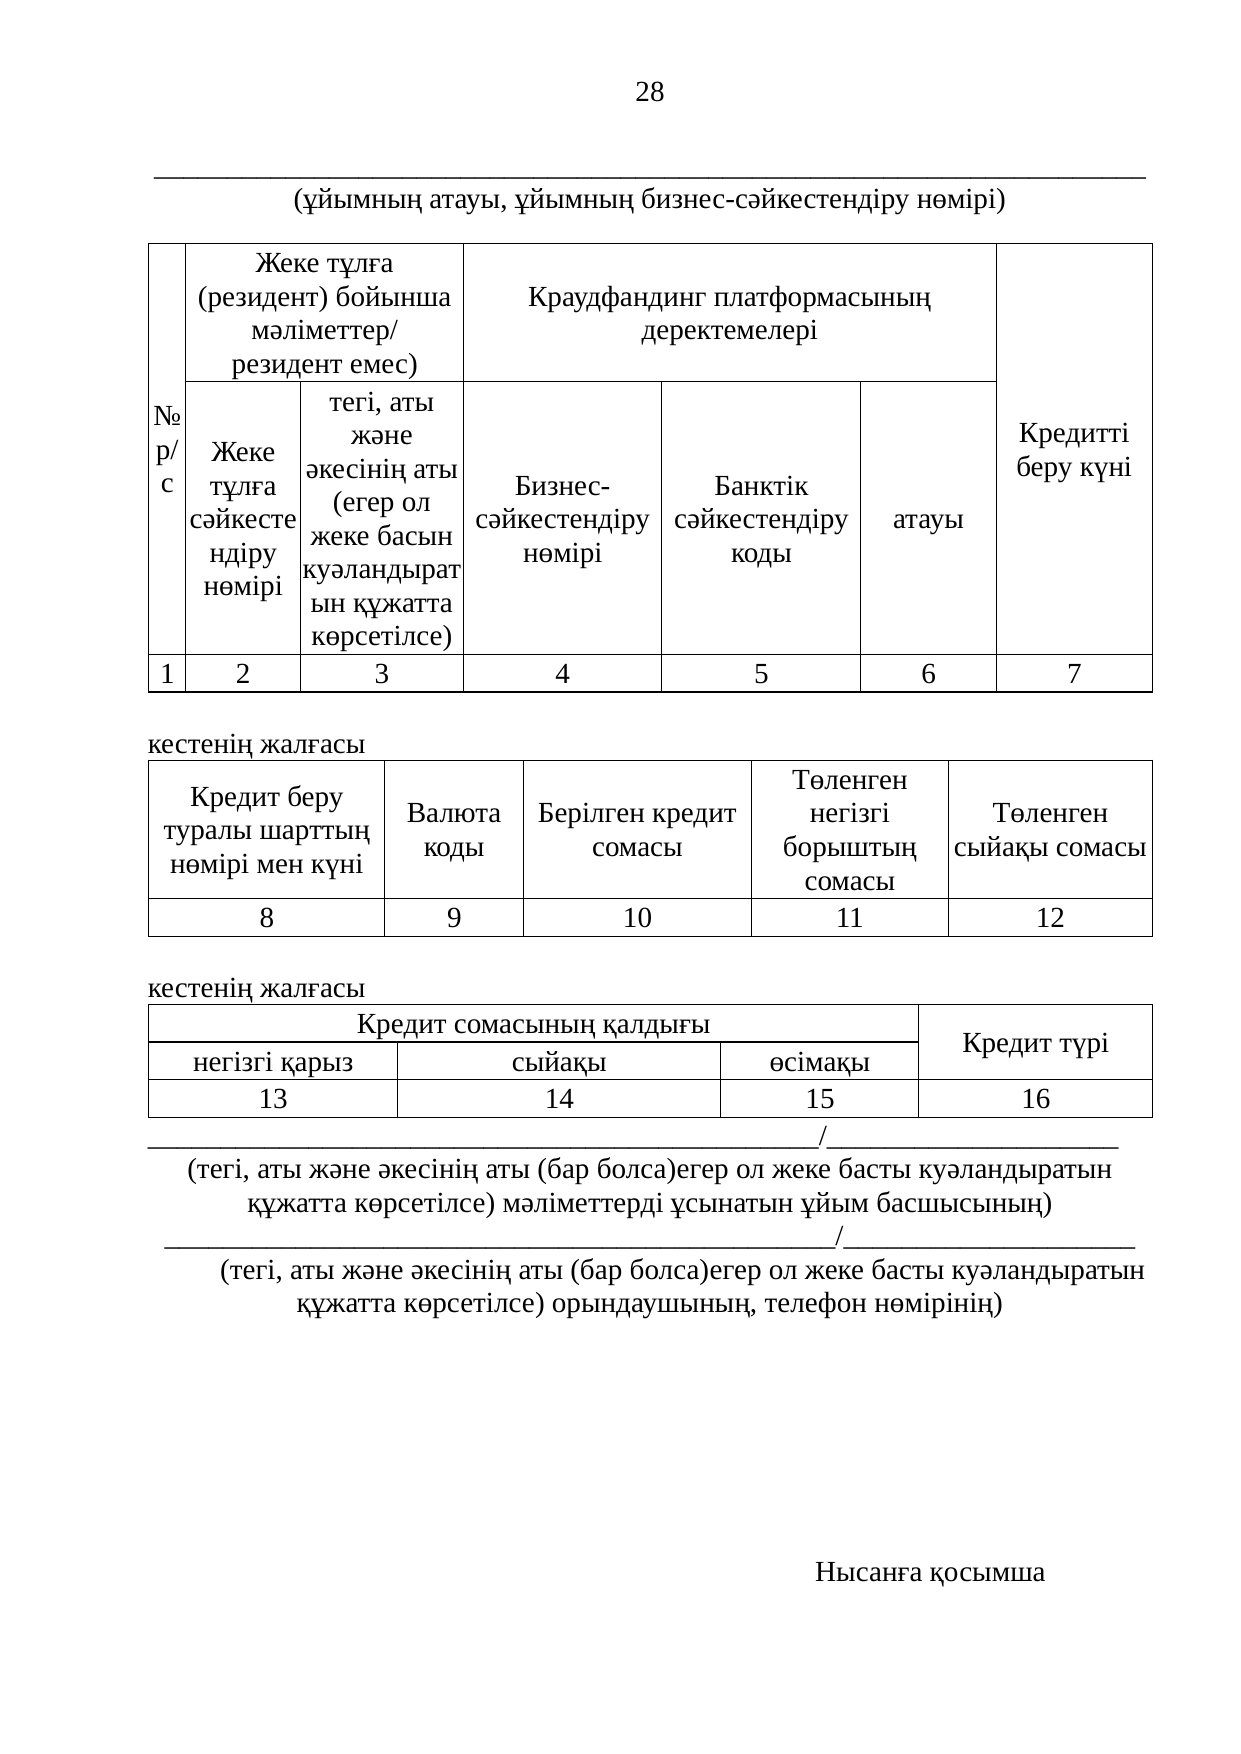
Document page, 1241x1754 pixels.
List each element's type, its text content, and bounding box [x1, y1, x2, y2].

table_cell сыйақы [398, 1043, 720, 1079]
table_cell 11 [752, 899, 948, 936]
table_cell өсімақы [721, 1043, 918, 1079]
table_cell 3 [301, 655, 463, 691]
table_cell Бизнес-сәйкестендіру нөмірі [464, 382, 661, 654]
table_cell 1 [149, 655, 185, 691]
text ____________________________________________________________________ (ұйымның атауы, ұйымның бизнес-сәйкестендіру нөмірі) [148, 148, 1152, 243]
table_cell 6 [861, 655, 996, 691]
table_cell 13 [149, 1080, 397, 1117]
text кестенің жалғасы [148, 970, 1152, 1004]
text ______________________________________________/____________________ (тегі, аты және әкесінің аты (бар болса)егер ол жеке басты куәландыратын құжатта көрсетілсе) орындаушының, телефон нөмірінің) [148, 1218, 1152, 1319]
table_header Валюта коды [385, 761, 523, 898]
text Нысанға қосымша [709, 1554, 1152, 1587]
text кестенің жалғасы [148, 726, 1152, 759]
table_cell 10 [524, 899, 751, 936]
table_header Кредитті беру күні [997, 244, 1152, 654]
table_cell 15 [721, 1080, 918, 1117]
table_header Төленген сыйақы сомасы [949, 761, 1152, 898]
table_header № р/с [149, 244, 185, 654]
table_header Кредит түрі [919, 1005, 1152, 1079]
table_cell 5 [662, 655, 860, 691]
text (тегі, аты және әкесінің аты (бар болса)егер ол жеке басты куәландыратын құжатта көрсетілсе) мәліметтерді ұсынатын ұйым басшысының) [148, 1151, 1152, 1218]
table_cell 7 [997, 655, 1152, 691]
table_header Кредит сомасының қалдығы [149, 1005, 918, 1041]
table_cell 4 [464, 655, 661, 691]
table_cell 16 [919, 1080, 1152, 1117]
table_header Төленген негізгі борыштың сомасы [752, 761, 948, 898]
table_cell Жеке тұлға сәйкестендіру нөмірі [186, 382, 300, 654]
table_cell 2 [186, 655, 300, 691]
table_header Жеке тұлға (резидент) бойынша мәліметтер/ резидент емес) [186, 244, 463, 381]
table_cell 8 [149, 899, 384, 936]
text ______________________________________________/____________________ [148, 1118, 1152, 1151]
table_cell 12 [949, 899, 1152, 936]
table_cell Банктік сәйкестендіру коды [662, 382, 860, 654]
table_header Берілген кредит сомасы [524, 761, 751, 898]
table_header Кредит беру туралы шарттың нөмірі мен күні [149, 761, 384, 898]
table_header Краудфандинг платформасының деректемелері [464, 244, 996, 381]
table_cell негізгі қарыз [149, 1043, 397, 1079]
table_cell 9 [385, 899, 523, 936]
table_cell 14 [398, 1080, 720, 1117]
table_cell атауы [861, 382, 996, 654]
table_cell тегі, аты және әкесінің аты (егер ол жеке басын куәландыратын құжатта көрсетілсе) [301, 382, 463, 654]
